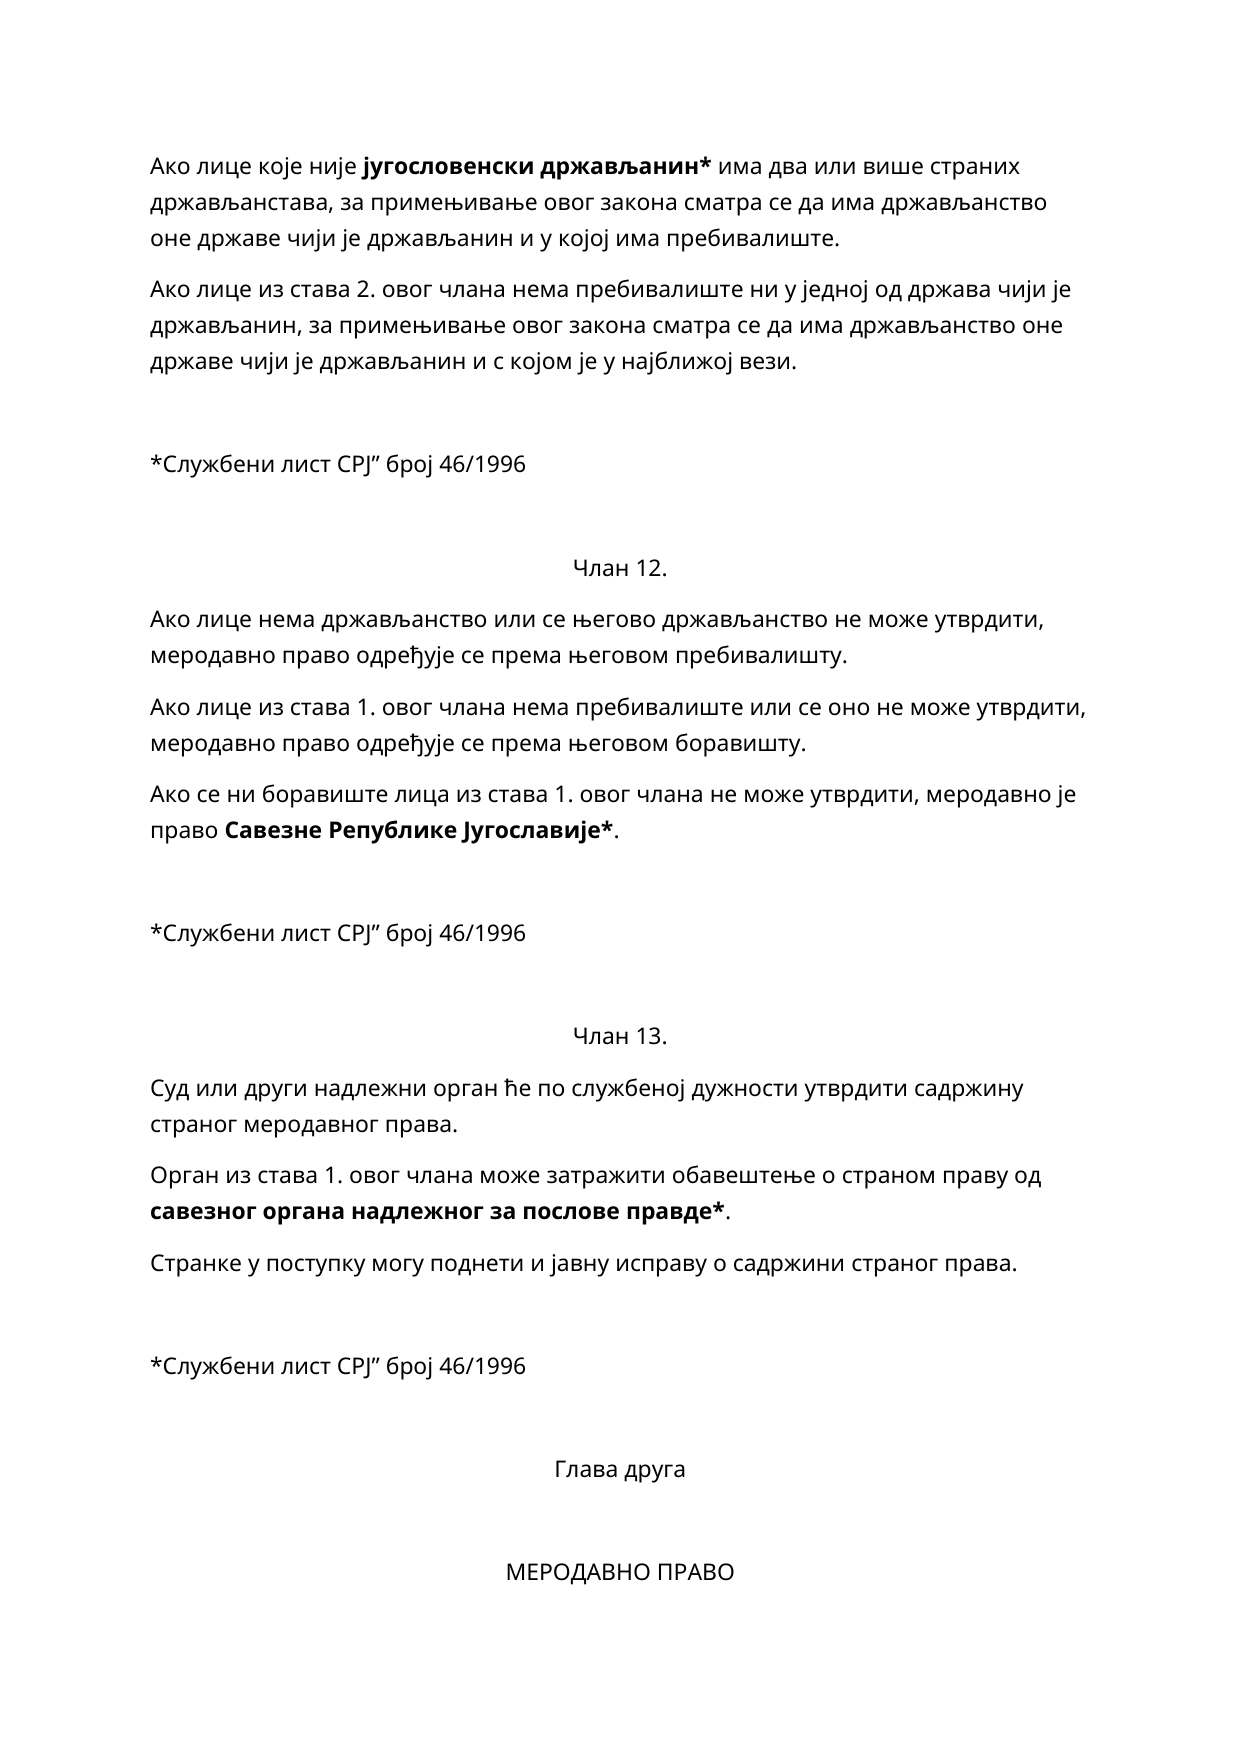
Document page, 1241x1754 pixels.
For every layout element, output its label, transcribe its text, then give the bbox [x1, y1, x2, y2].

text Ако лице из става 1. овог члана нема пребивалиште или се оно не може утврдити, меродавно право одређује се према његовом боравишту. [150, 691, 1090, 758]
text Ако се ни боравиште лица из става 1. овог члана не може утврдити, меродавно је право Савезне Републике Југославије*. [150, 778, 1090, 845]
text *Службени лист СРЈ” број 46/1996 [150, 917, 1090, 948]
text Члан 13. [150, 1020, 1090, 1052]
text *Службени лист СРЈ” број 46/1996 [150, 448, 1090, 480]
text *Службени лист СРЈ” број 46/1996 [150, 1350, 1090, 1381]
text Ако лице из става 2. овог члана нема пребивалиште ни у једној од држава чији је држављанин, за примењивање овог закона сматра се да има држављанство оне државе чији је држављанин и с којом је у најближој вези. [150, 273, 1090, 377]
text Странке у поступку могу поднети и јавну исправу о садржини страног права. [150, 1247, 1090, 1278]
text Орган из става 1. овог члана може затражити обавештење о страном праву од савезног органа надлежног за послове правде*. [150, 1159, 1090, 1227]
text Ако лице које није југословенски држављанин* има два или више страних држављанстава, за примењивање овог закона сматра се да има држављанство оне државе чији је држављанин и у којој има пребивалиште. [150, 150, 1090, 253]
text Ако лице нема држављанство или се његово држављанство не може утврдити, меродавно право одређује се према његовом пребивалишту. [150, 603, 1090, 670]
text Суд или други надлежни орган ће по службеној дужности утврдити садржину страног меродавног права. [150, 1072, 1090, 1139]
text Глава друга [150, 1453, 1090, 1484]
text МЕРОДАВНО ПРАВО [150, 1556, 1090, 1587]
text Члан 12. [150, 552, 1090, 583]
